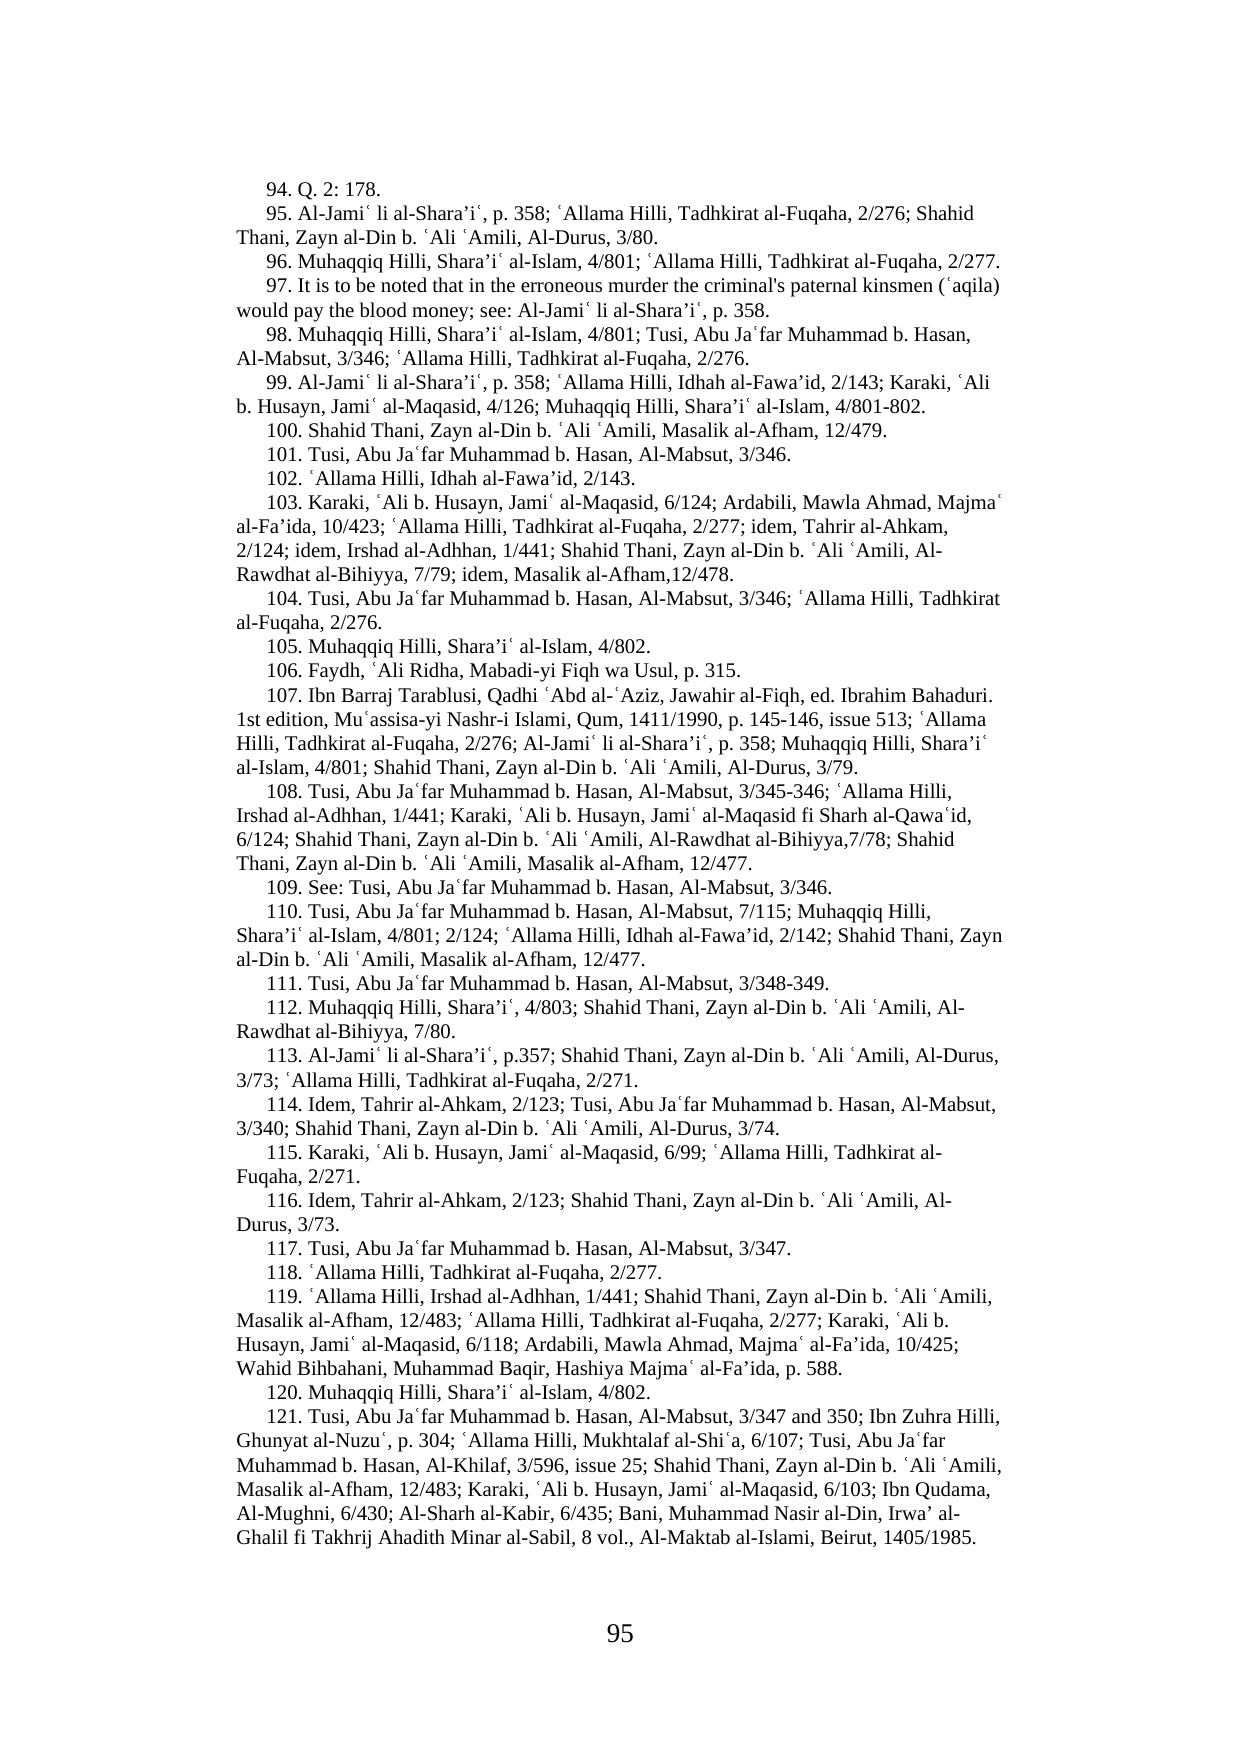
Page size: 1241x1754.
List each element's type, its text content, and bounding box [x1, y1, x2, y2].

text 114. Idem, Tahrir al-Ahkam, 2/123; Tusi, Abu Jaʿfar Muhammad b. Hasan, Al-Mabsut, 3/340; Shahid Thani, Zayn al-Din b. ʿAli ʿAmili, Al-Durus, 3/74. [236, 1092, 1004, 1140]
text 105. Muhaqqiq Hilli, Shara’iʿ al-Islam, 4/802. [236, 634, 1004, 658]
text 98. Muhaqqiq Hilli, Shara’iʿ al-Islam, 4/801; Tusi, Abu Jaʿfar Muhammad b. Hasan, Al-Mabsut, 3/346; ʿAllama Hilli, Tadhkirat al-Fuqaha, 2/276. [236, 322, 1004, 370]
text 104. Tusi, Abu Jaʿfar Muhammad b. Hasan, Al-Mabsut, 3/346; ʿAllama Hilli, Tadhkirat al-Fuqaha, 2/276. [236, 586, 1004, 634]
text 110. Tusi, Abu Jaʿfar Muhammad b. Hasan, Al-Mabsut, 7/115; Muhaqqiq Hilli, Shara’iʿ al-Islam, 4/801; 2/124; ʿAllama Hilli, Idhah al-Fawa’id, 2/142; Shahid Thani, Zayn al-Din b. ʿAli ʿAmili, Masalik al-Afham, 12/477. [236, 899, 1004, 971]
text 121. Tusi, Abu Jaʿfar Muhammad b. Hasan, Al-Mabsut, 3/347 and 350; Ibn Zuhra Hilli, Ghunyat al-Nuzuʿ, p. 304; ʿAllama Hilli, Mukhtalaf al-Shiʿa, 6/107; Tusi, Abu Jaʿfar Muhammad b. Hasan, Al-Khilaf, 3/596, issue 25; Shahid Thani, Zayn al-Din b. ʿAli ʿAmili, Masalik al-Afham, 12/483; Karaki, ʿAli b. Husayn, Jamiʿ al-Maqasid, 6/103; Ibn Qudama, Al-Mughni, 6/430; Al-Sharh al-Kabir, 6/435; Bani, Muhammad Nasir al-Din, Irwa’ al-Ghalil fi Takhrij Ahadith Minar al-Sabil, 8 vol., Al-Maktab al-Islami, Beirut, 1405/1985. [236, 1404, 1004, 1549]
text 115. Karaki, ʿAli b. Husayn, Jamiʿ al-Maqasid, 6/99; ʿAllama Hilli, Tadhkirat al-Fuqaha, 2/271. [236, 1140, 1004, 1188]
text 94. Q. 2: 178. [236, 177, 1004, 201]
text 102. ʿAllama Hilli, Idhah al-Fawa’id, 2/143. [236, 466, 1004, 490]
text 101. Tusi, Abu Jaʿfar Muhammad b. Hasan, Al-Mabsut, 3/346. [236, 442, 1004, 466]
text 103. Karaki, ʿAli b. Husayn, Jamiʿ al-Maqasid, 6/124; Ardabili, Mawla Ahmad, Majmaʿ al-Fa’ida, 10/423; ʿAllama Hilli, Tadhkirat al-Fuqaha, 2/277; idem, Tahrir al-Ahkam, 2/124; idem, Irshad al-Adhhan, 1/441; Shahid Thani, Zayn al-Din b. ʿAli ʿAmili, Al-Rawdhat al-Bihiyya, 7/79; idem, Masalik al-Afham,12/478. [236, 490, 1004, 586]
text 100. Shahid Thani, Zayn al-Din b. ʿAli ʿAmili, Masalik al-Afham, 12/479. [236, 418, 1004, 442]
text 107. Ibn Barraj Tarablusi, Qadhi ʿAbd al-ʿAziz, Jawahir al-Fiqh, ed. Ibrahim Bahaduri. 1st edition, Muʿassisa-yi Nashr-i Islami, Qum, 1411/1990, p. 145-146, issue 513; ʿAllama Hilli, Tadhkirat al-Fuqaha, 2/276; Al-Jamiʿ li al-Shara’iʿ, p. 358; Muhaqqiq Hilli, Shara’iʿ al-Islam, 4/801; Shahid Thani, Zayn al-Din b. ʿAli ʿAmili, Al-Durus, 3/79. [236, 682, 1004, 779]
text 111. Tusi, Abu Jaʿfar Muhammad b. Hasan, Al-Mabsut, 3/348-349. [236, 971, 1004, 995]
text 106. Faydh, ʿAli Ridha, Mabadi-yi Fiqh wa Usul, p. 315. [236, 658, 1004, 682]
text 108. Tusi, Abu Jaʿfar Muhammad b. Hasan, Al-Mabsut, 3/345-346; ʿAllama Hilli, Irshad al-Adhhan, 1/441; Karaki, ʿAli b. Husayn, Jamiʿ al-Maqasid fi Sharh al-Qawaʿid, 6/124; Shahid Thani, Zayn al-Din b. ʿAli ʿAmili, Al-Rawdhat al-Bihiyya,7/78; Shahid Thani, Zayn al-Din b. ʿAli ʿAmili, Masalik al-Afham, 12/477. [236, 779, 1004, 875]
text 113. Al-Jamiʿ li al-Shara’iʿ, p.357; Shahid Thani, Zayn al-Din b. ʿAli ʿAmili, Al-Durus, 3/73; ʿAllama Hilli, Tadhkirat al-Fuqaha, 2/271. [236, 1043, 1004, 1092]
text 97. It is to be noted that in the erroneous murder the criminal's paternal kinsmen (ʿaqila) would pay the blood money; see: Al-Jamiʿ li al-Shara’iʿ, p. 358. [236, 273, 1004, 322]
text 96. Muhaqqiq Hilli, Shara’iʿ al-Islam, 4/801; ʿAllama Hilli, Tadhkirat al-Fuqaha, 2/277. [236, 249, 1004, 273]
text 112. Muhaqqiq Hilli, Shara’iʿ, 4/803; Shahid Thani, Zayn al-Din b. ʿAli ʿAmili, Al-Rawdhat al-Bihiyya, 7/80. [236, 995, 1004, 1043]
text 95. Al-Jamiʿ li al-Shara’iʿ, p. 358; ʿAllama Hilli, Tadhkirat al-Fuqaha, 2/276; Shahid Thani, Zayn al-Din b. ʿAli ʿAmili, Al-Durus, 3/80. [236, 201, 1004, 249]
text 120. Muhaqqiq Hilli, Shara’iʿ al-Islam, 4/802. [236, 1380, 1004, 1404]
text 109. See: Tusi, Abu Jaʿfar Muhammad b. Hasan, Al-Mabsut, 3/346. [236, 875, 1004, 899]
text 99. Al-Jamiʿ li al-Shara’iʿ, p. 358; ʿAllama Hilli, Idhah al-Fawa’id, 2/143; Karaki, ʿAli b. Husayn, Jamiʿ al-Maqasid, 4/126; Muhaqqiq Hilli, Shara’iʿ al-Islam, 4/801-802. [236, 370, 1004, 418]
text 119. ʿAllama Hilli, Irshad al-Adhhan, 1/441; Shahid Thani, Zayn al-Din b. ʿAli ʿAmili, Masalik al-Afham, 12/483; ʿAllama Hilli, Tadhkirat al-Fuqaha, 2/277; Karaki, ʿAli b. Husayn, Jamiʿ al-Maqasid, 6/118; Ardabili, Mawla Ahmad, Majmaʿ al-Fa’ida, 10/425; Wahid Bihbahani, Muhammad Baqir, Hashiya Majmaʿ al-Fa’ida, p. 588. [236, 1284, 1004, 1380]
text 116. Idem, Tahrir al-Ahkam, 2/123; Shahid Thani, Zayn al-Din b. ʿAli ʿAmili, Al-Durus, 3/73. [236, 1188, 1004, 1236]
text 117. Tusi, Abu Jaʿfar Muhammad b. Hasan, Al-Mabsut, 3/347. [236, 1236, 1004, 1260]
text 118. ʿAllama Hilli, Tadhkirat al-Fuqaha, 2/277. [236, 1260, 1004, 1284]
